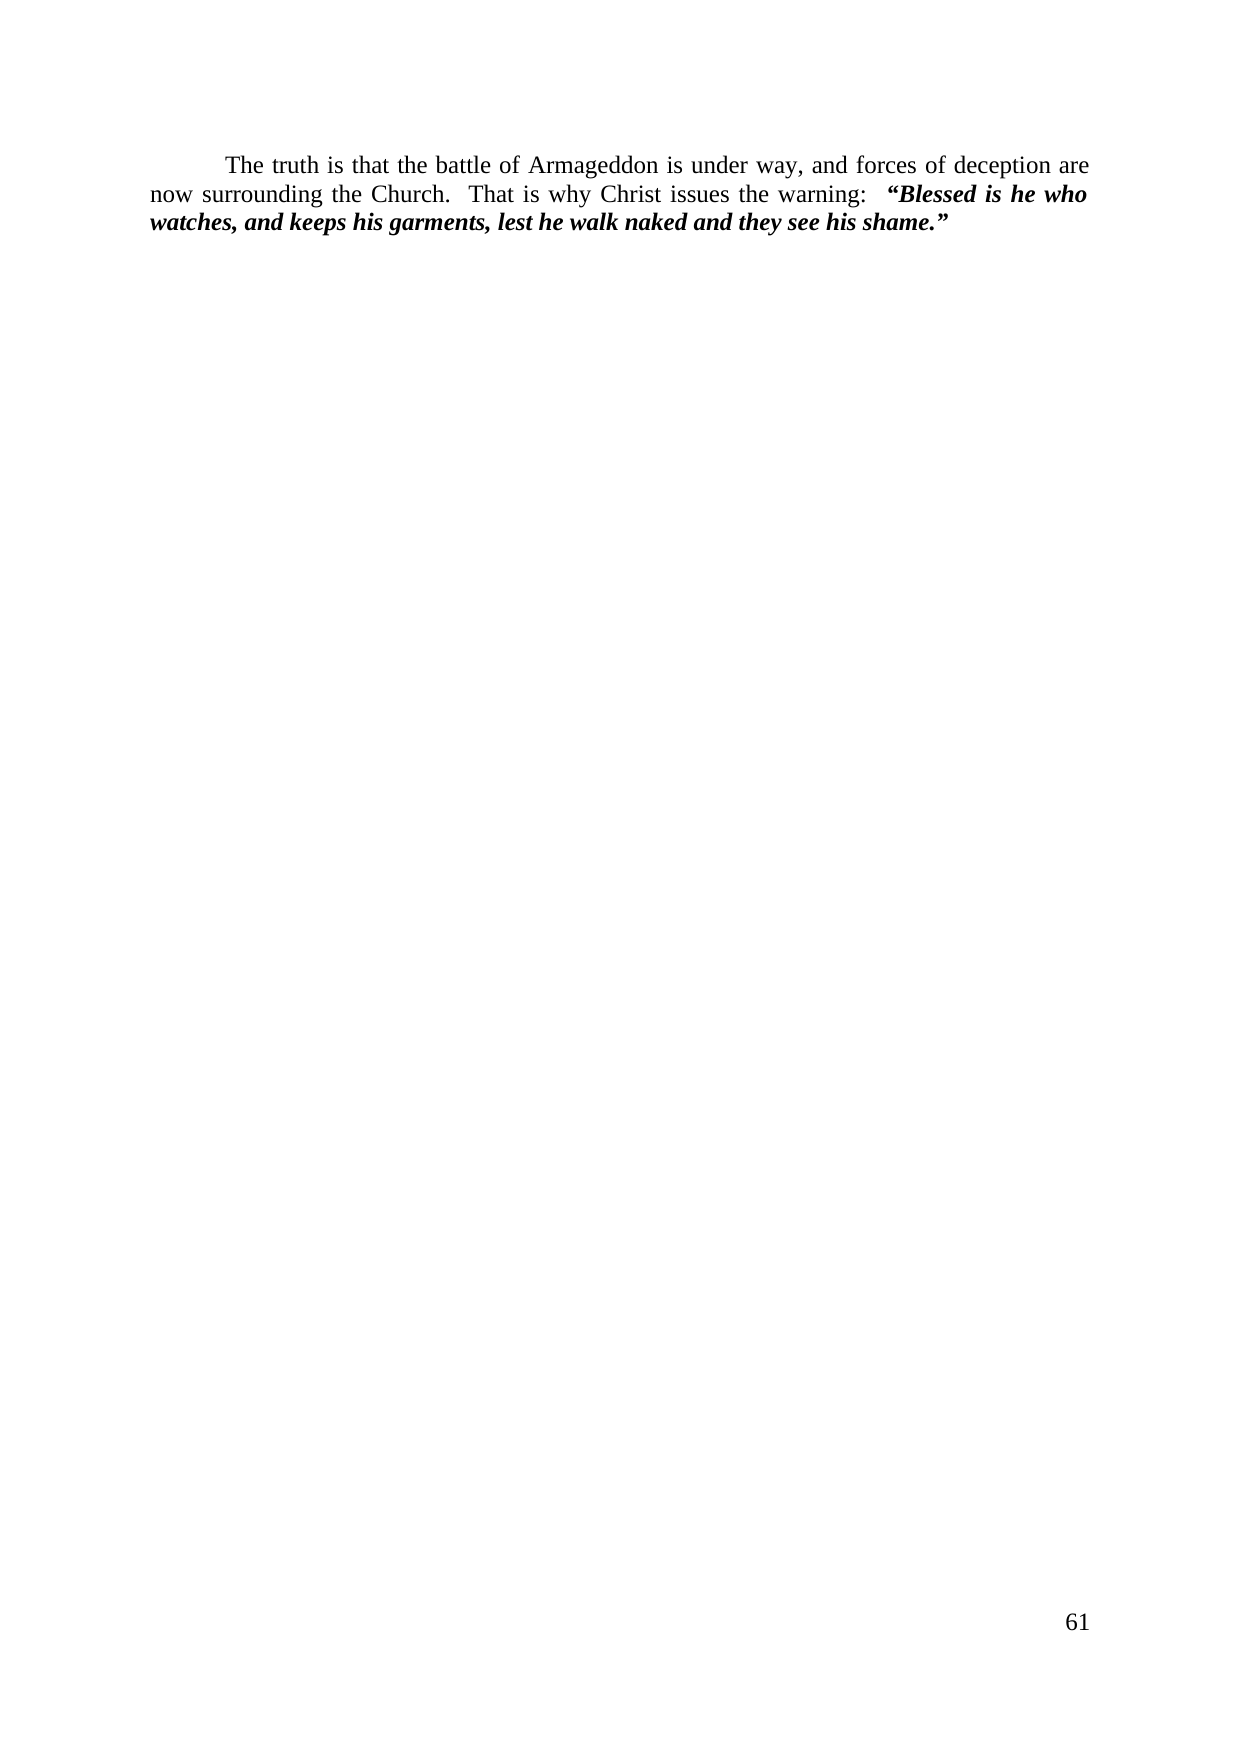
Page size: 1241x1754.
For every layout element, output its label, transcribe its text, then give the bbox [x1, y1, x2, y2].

text The truth is that the battle of Armageddon is under way, and forces of deception are now surrounding the Church. That is why Christ issues the warning: “Blessed is he who watches, and keeps his garments, lest he walk naked and they see his shame.” [150, 150, 1090, 236]
